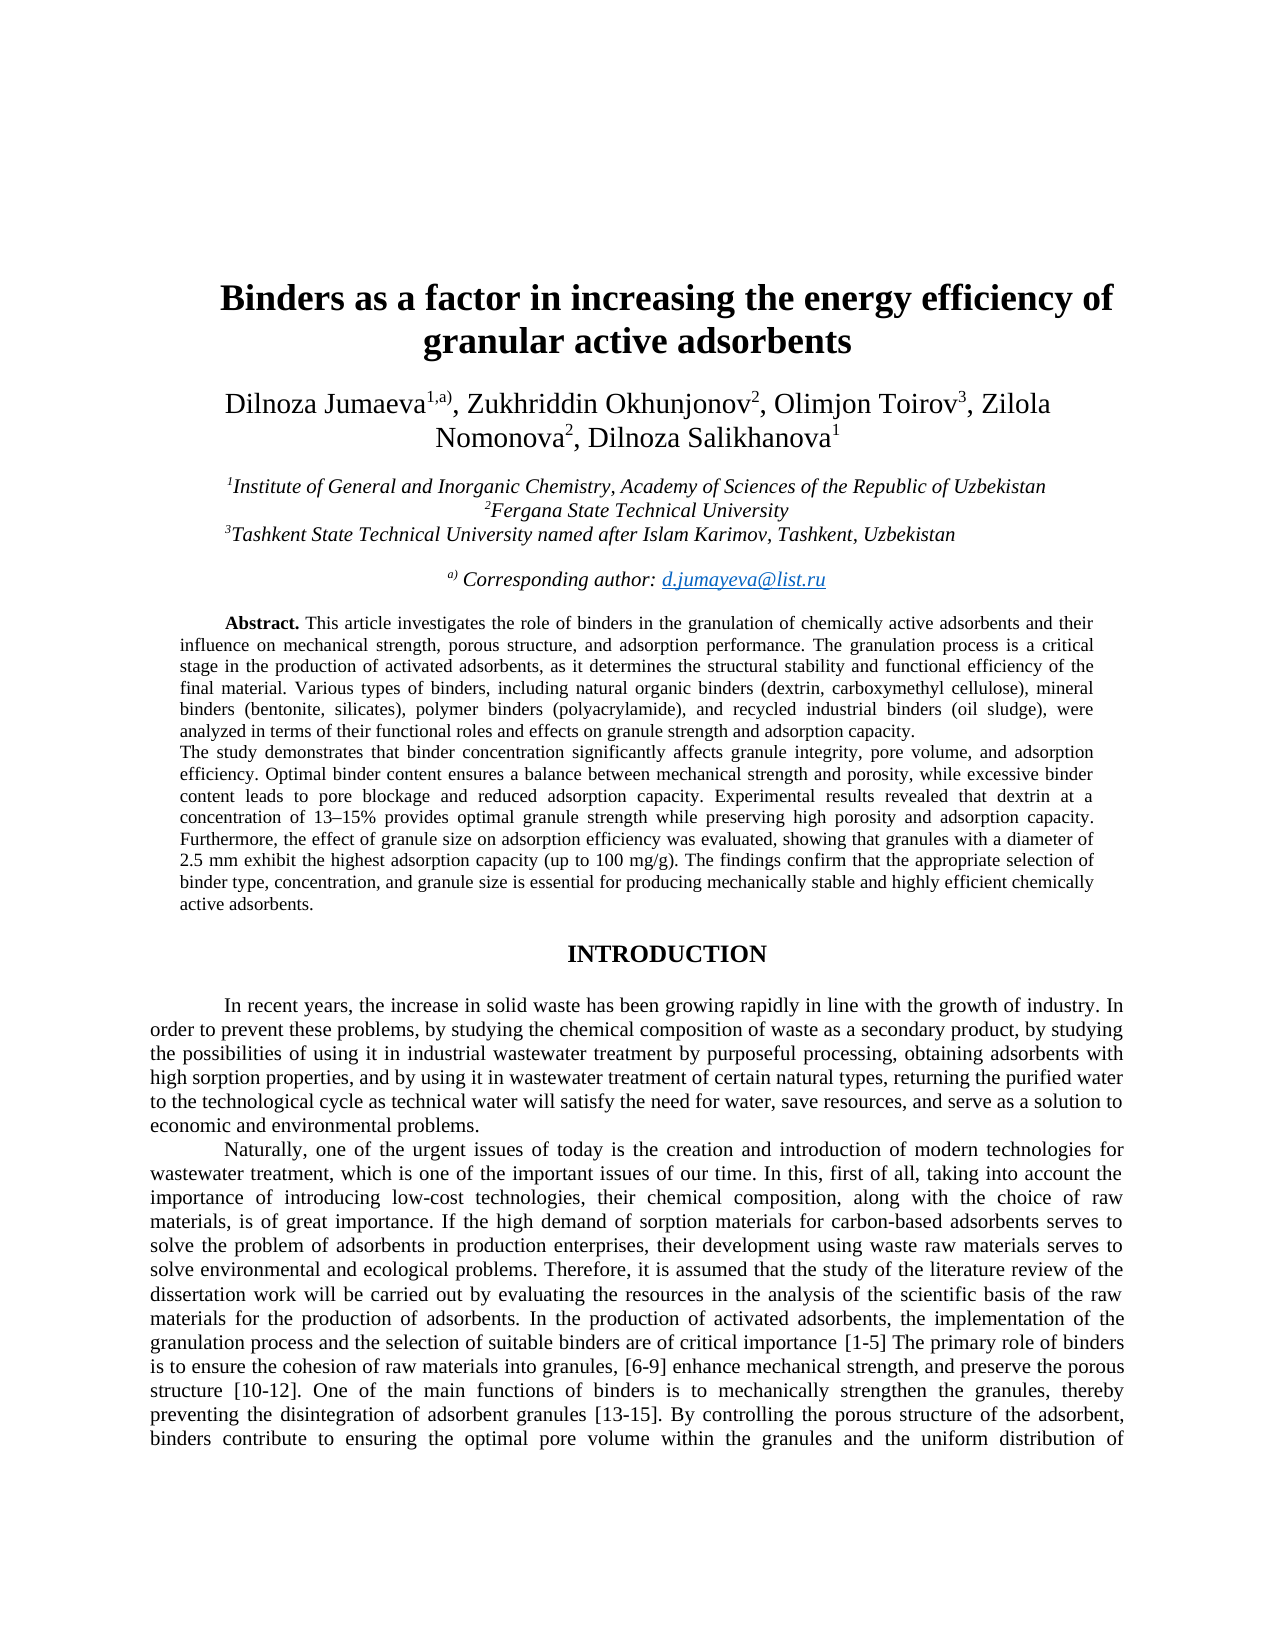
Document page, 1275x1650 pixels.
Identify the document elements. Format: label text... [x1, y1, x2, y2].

text Dilnoza Jumaeva1,a), Zukhriddin Okhunjonov2, Olimjon Toirov3, Zilola Nomonova2, Dilnoza Salikhanova1 [150, 386, 1125, 453]
text Binders as a factor in increasing the energy efficiency of granular active adsorbents [150, 275, 1125, 361]
text Abstract. This article investigates the role of binders in the granulation of chemically active adsorbents and their influence on mechanical strength, porous structure, and adsorption performance. The granulation process is a critical stage in the production of activated adsorbents, as it determines the structural stability and functional efficiency of the final material. Various types of binders, including natural organic binders (dextrin, carboxymethyl cellulose), mineral binders (bentonite, silicates), polymer binders (polyacrylamide), and recycled industrial binders (oil sludge), were analyzed in terms of their functional roles and effects on granule strength and adsorption capacity. [179, 612, 1095, 741]
text INTRODUCTION [150, 939, 1125, 968]
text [150, 1137, 1125, 1450]
text a) Corresponding author: d.jumayeva@list.ru [150, 567, 1125, 591]
text In recent years, the increase in solid waste has been growing rapidly in line with the growth of industry. In order to prevent these problems, by studying the chemical composition of waste as a secondary product, by studying the possibilities of using it in industrial wastewater treatment by purposeful processing, obtaining adsorbents with high sorption properties, and by using it in wastewater treatment of certain natural types, returning the purified water to the technological cycle as technical water will satisfy the need for water, save resources, and serve as a solution to economic and environmental problems. [150, 993, 1125, 1137]
text 2Fergana State Technical University [150, 498, 1125, 522]
text 1Institute of General and Inorganic Chemistry, Academy of Sciences of the Republic of Uzbekistan [150, 474, 1125, 498]
text 3Tashkent State Technical University named after Islam Karimov, Tashkent, Uzbekistan [225, 522, 1125, 546]
text The study demonstrates that binder concentration significantly affects granule integrity, pore volume, and adsorption efficiency. Optimal binder content ensures a balance between mechanical strength and porosity, while excessive binder content leads to pore blockage and reduced adsorption capacity. Experimental results revealed that dextrin at a concentration of 13–15% provides optimal granule strength while preserving high porosity and adsorption capacity. Furthermore, the effect of granule size on adsorption efficiency was evaluated, showing that granules with a diameter of 2.5 mm exhibit the highest adsorption capacity (up to 100 mg/g). The findings confirm that the appropriate selection of binder type, concentration, and granule size is essential for producing mechanically stable and highly efficient chemically active adsorbents. [179, 741, 1095, 914]
